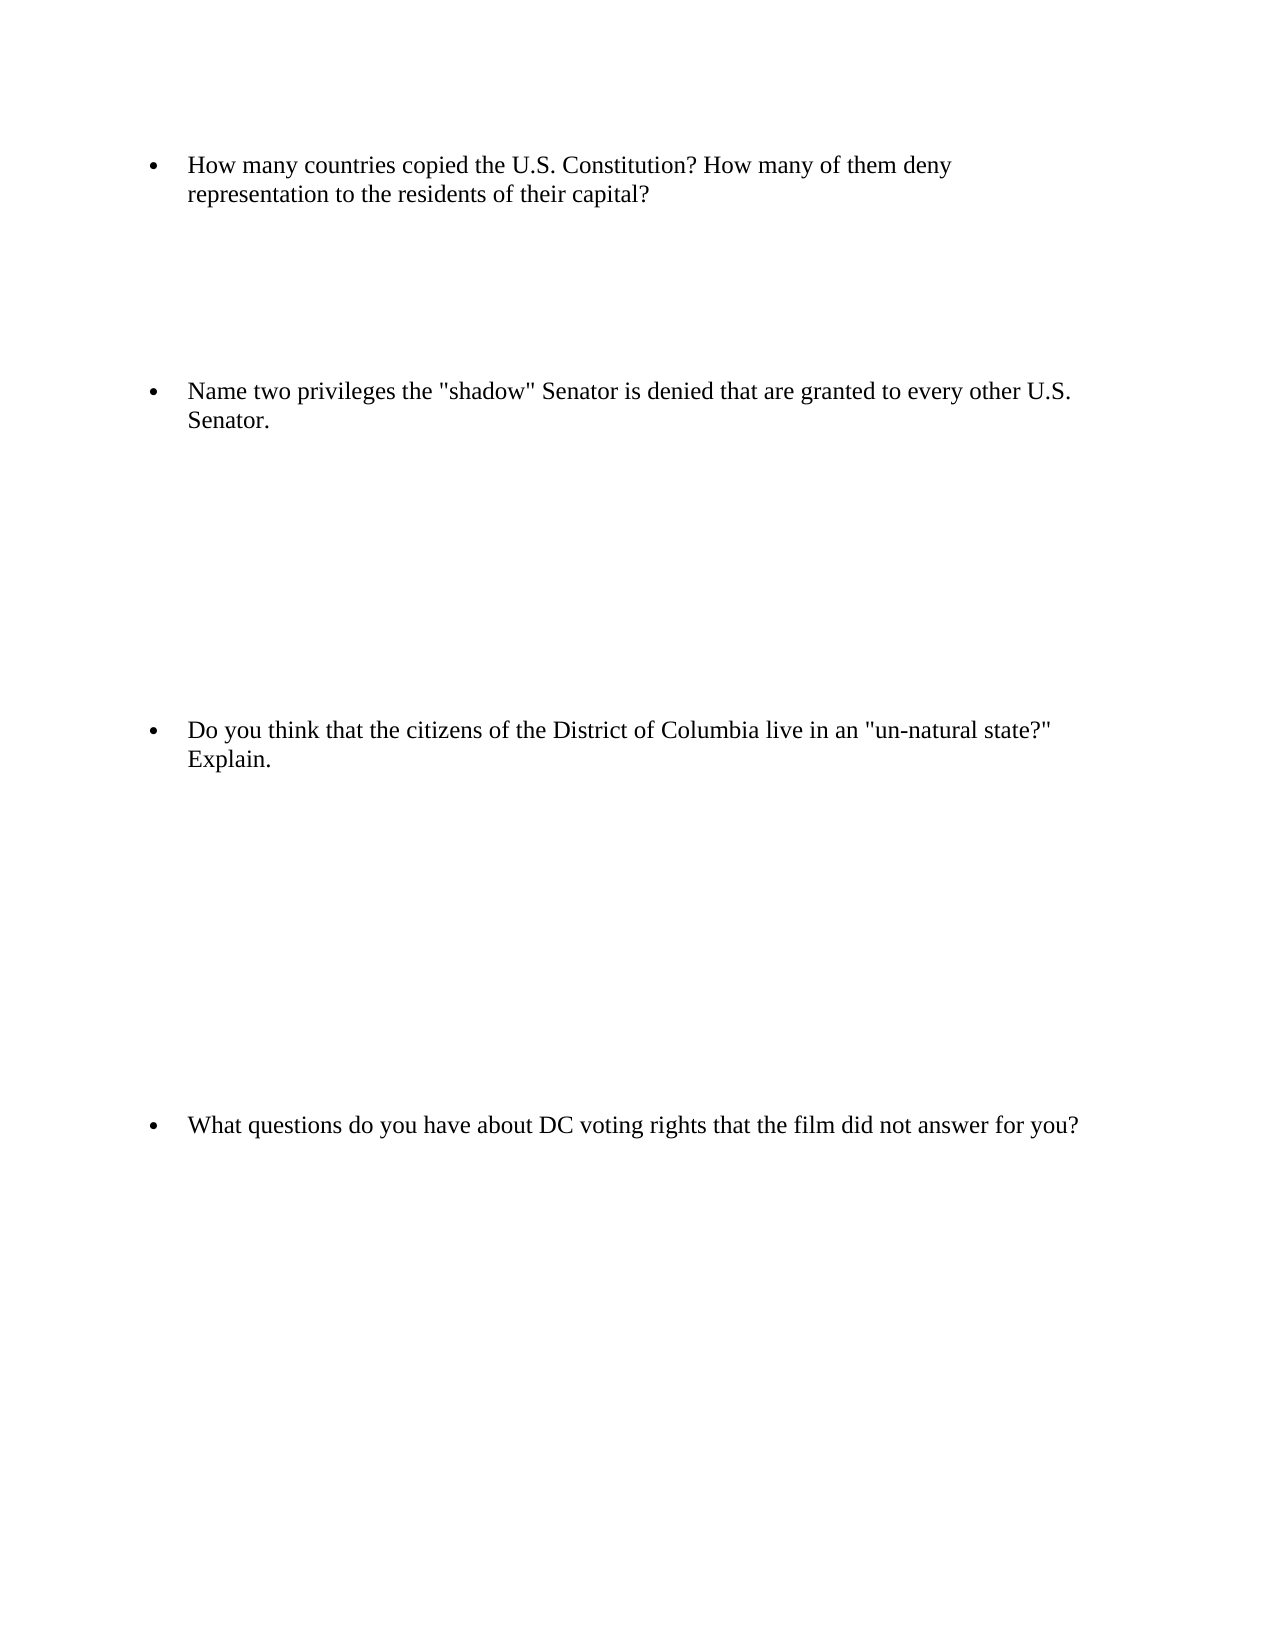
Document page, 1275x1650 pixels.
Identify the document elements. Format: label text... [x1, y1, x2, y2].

list What questions do you have about DC voting rights that the film did not answer for you? [150, 1110, 1087, 1139]
list Do you think that the citizens of the District of Columbia live in an "un-natural state?" Explain. [150, 715, 1087, 772]
list How many countries copied the U.S. Constitution? How many of them deny representation to the residents of their capital? [150, 150, 1087, 207]
list Name two privileges the "shadow" Senator is denied that are granted to every other U.S. Senator. [150, 376, 1087, 434]
